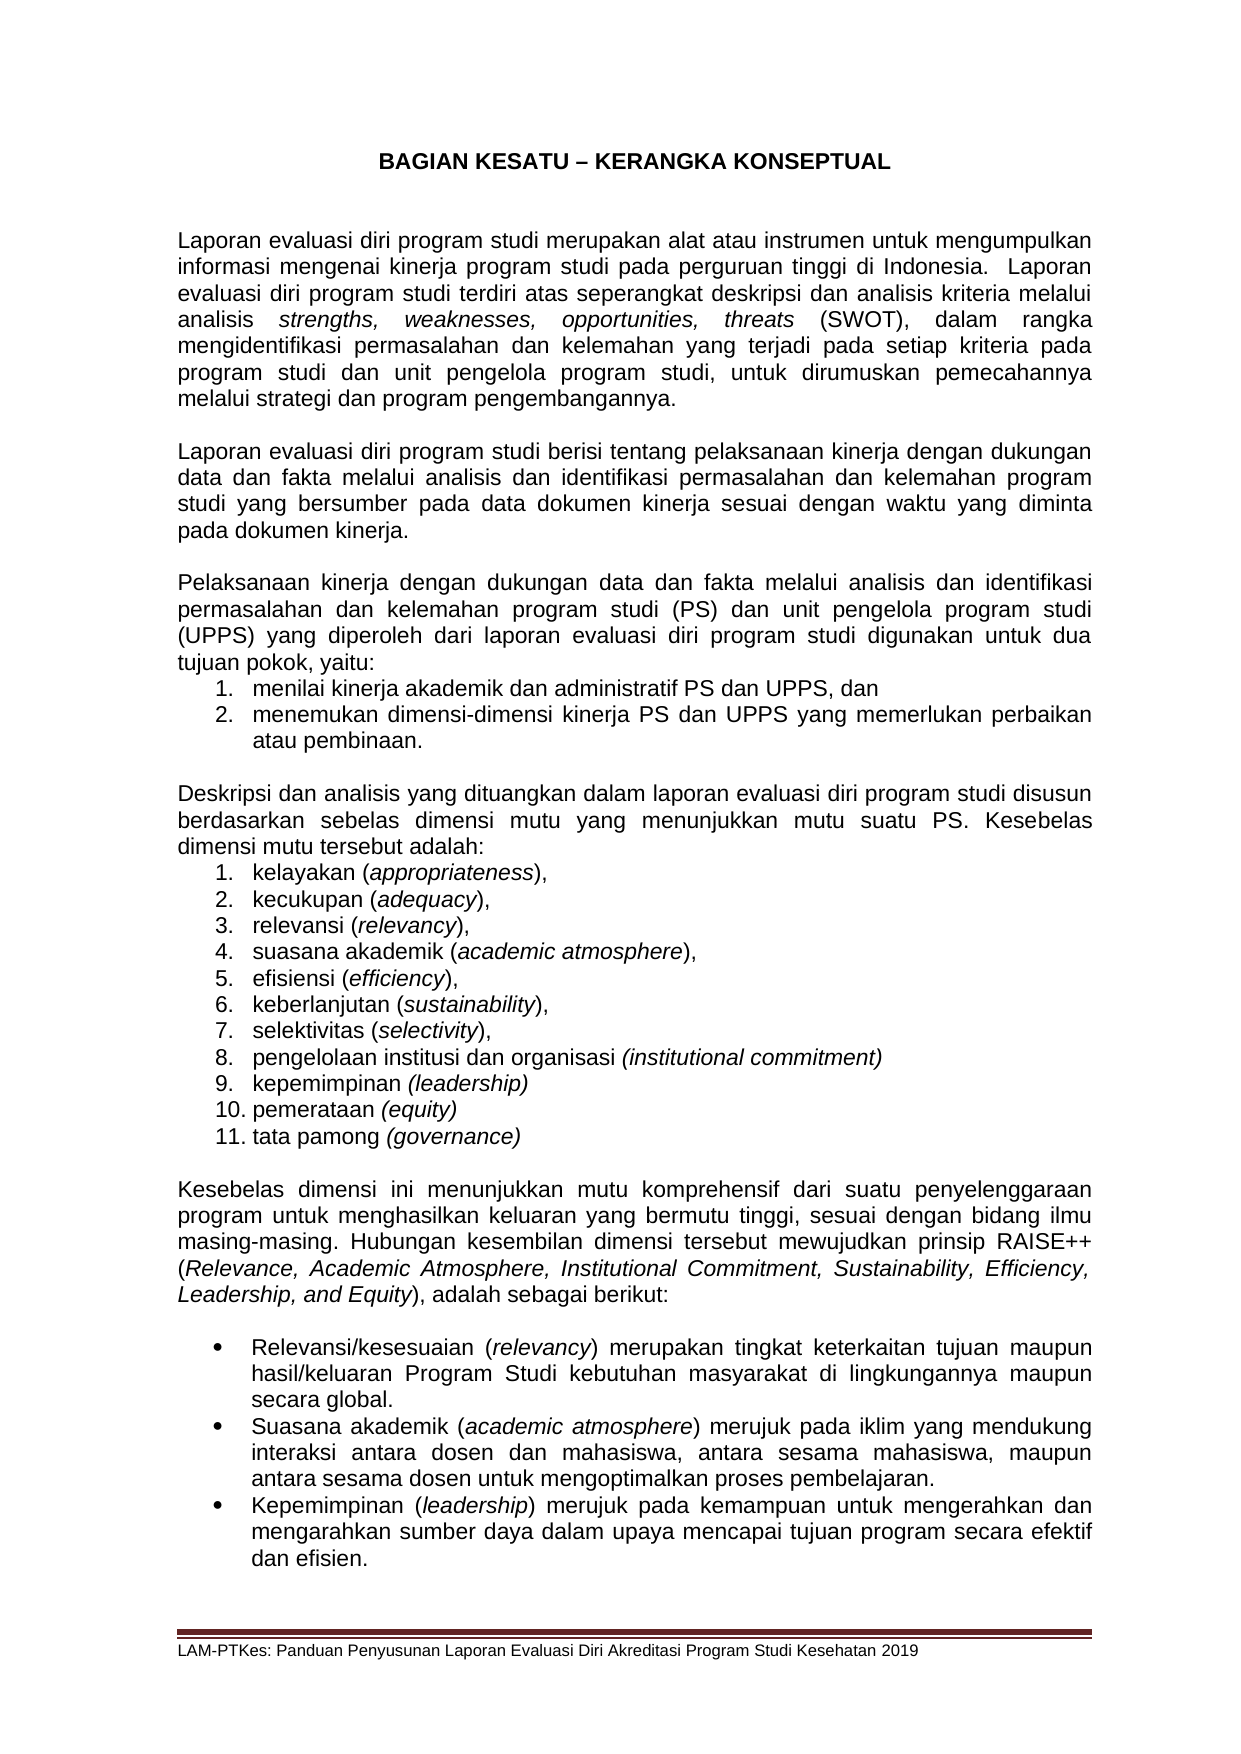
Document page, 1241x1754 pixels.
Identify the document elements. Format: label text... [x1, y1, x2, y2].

list suasana akademik (academic atmosphere), [215, 938, 1092, 965]
subtitle BAGIAN KESATU – KERANGKA KONSEPTUAL [177, 148, 1092, 174]
list keberlanjutan (sustainability), [215, 991, 1092, 1017]
text Pelaksanaan kinerja dengan dukungan data dan fakta melalui analisis dan identifikasi permasalahan dan kelemahan program studi (PS) dan unit pengelola program studi (UPPS) yang diperoleh dari laporan evaluasi diri program studi digunakan untuk dua tujuan pokok, yaitu: [177, 569, 1092, 675]
list kecukupan (adequacy), [215, 886, 1092, 912]
list tata pamong (governance) [215, 1123, 1092, 1149]
list efisiensi (efficiency), [215, 965, 1092, 991]
list Relevansi/kesesuaian (relevancy) merupakan tingkat keterkaitan tujuan maupun hasil/keluaran Program Studi kebutuhan masyarakat di lingkungannya maupun secara global. [213, 1334, 1092, 1413]
text Kesebelas dimensi ini menunjukkan mutu komprehensif dari suatu penyelenggaraan program untuk menghasilkan keluaran yang bermutu tinggi, sesuai dengan bidang ilmu masing-masing. Hubungan kesembilan dimensi tersebut mewujudkan prinsip RAISE++ (Relevance, Academic Atmosphere, Institutional Commitment, Sustainability, Efficiency, Leadership, and Equity), adalah sebagai berikut: [177, 1176, 1092, 1307]
list pengelolaan institusi dan organisasi (institutional commitment) [215, 1044, 1092, 1070]
list pemerataan (equity) [215, 1096, 1092, 1123]
list Kepemimpinan (leadership) merujuk pada kemampuan untuk mengerahkan dan mengarahkan sumber daya dalam upaya mencapai tujuan program secara efektif dan efisien. [213, 1492, 1092, 1571]
text Laporan evaluasi diri program studi berisi tentang pelaksanaan kinerja dengan dukungan data dan fakta melalui analisis dan identifikasi permasalahan dan kelemahan program studi yang bersumber pada data dokumen kinerja sesuai dengan waktu yang diminta pada dokumen kinerja. [177, 438, 1092, 543]
list kepemimpinan (leadership) [215, 1070, 1092, 1096]
list menemukan dimensi-dimensi kinerja PS dan UPPS yang memerlukan perbaikan atau pembinaan. [215, 701, 1092, 754]
list Suasana akademik (academic atmosphere) merujuk pada iklim yang mendukung interaksi antara dosen dan mahasiswa, antara sesama mahasiswa, maupun antara sesama dosen untuk mengoptimalkan proses pembelajaran. [213, 1413, 1092, 1492]
list selektivitas (selectivity), [215, 1017, 1092, 1044]
list relevansi (relevancy), [215, 912, 1092, 938]
text Laporan evaluasi diri program studi merupakan alat atau instrumen untuk mengumpulkan informasi mengenai kinerja program studi pada perguruan tinggi di Indonesia. Laporan evaluasi diri program studi terdiri atas seperangkat deskripsi dan analisis kriteria melalui analisis strengths, weaknesses, opportunities, threats (SWOT), dalam rangka mengidentifikasi permasalahan dan kelemahan yang terjadi pada setiap kriteria pada program studi dan unit pengelola program studi, untuk dirumuskan pemecahannya melalui strategi dan program pengembangannya. [177, 227, 1092, 411]
text Deskripsi dan analisis yang dituangkan dalam laporan evaluasi diri program studi disusun berdasarkan sebelas dimensi mutu yang menunjukkan mutu suatu PS. Kesebelas dimensi mutu tersebut adalah: [177, 780, 1092, 859]
list menilai kinerja akademik dan administratif PS dan UPPS, dan [215, 675, 1092, 701]
list kelayakan (appropriateness), [215, 859, 1092, 886]
